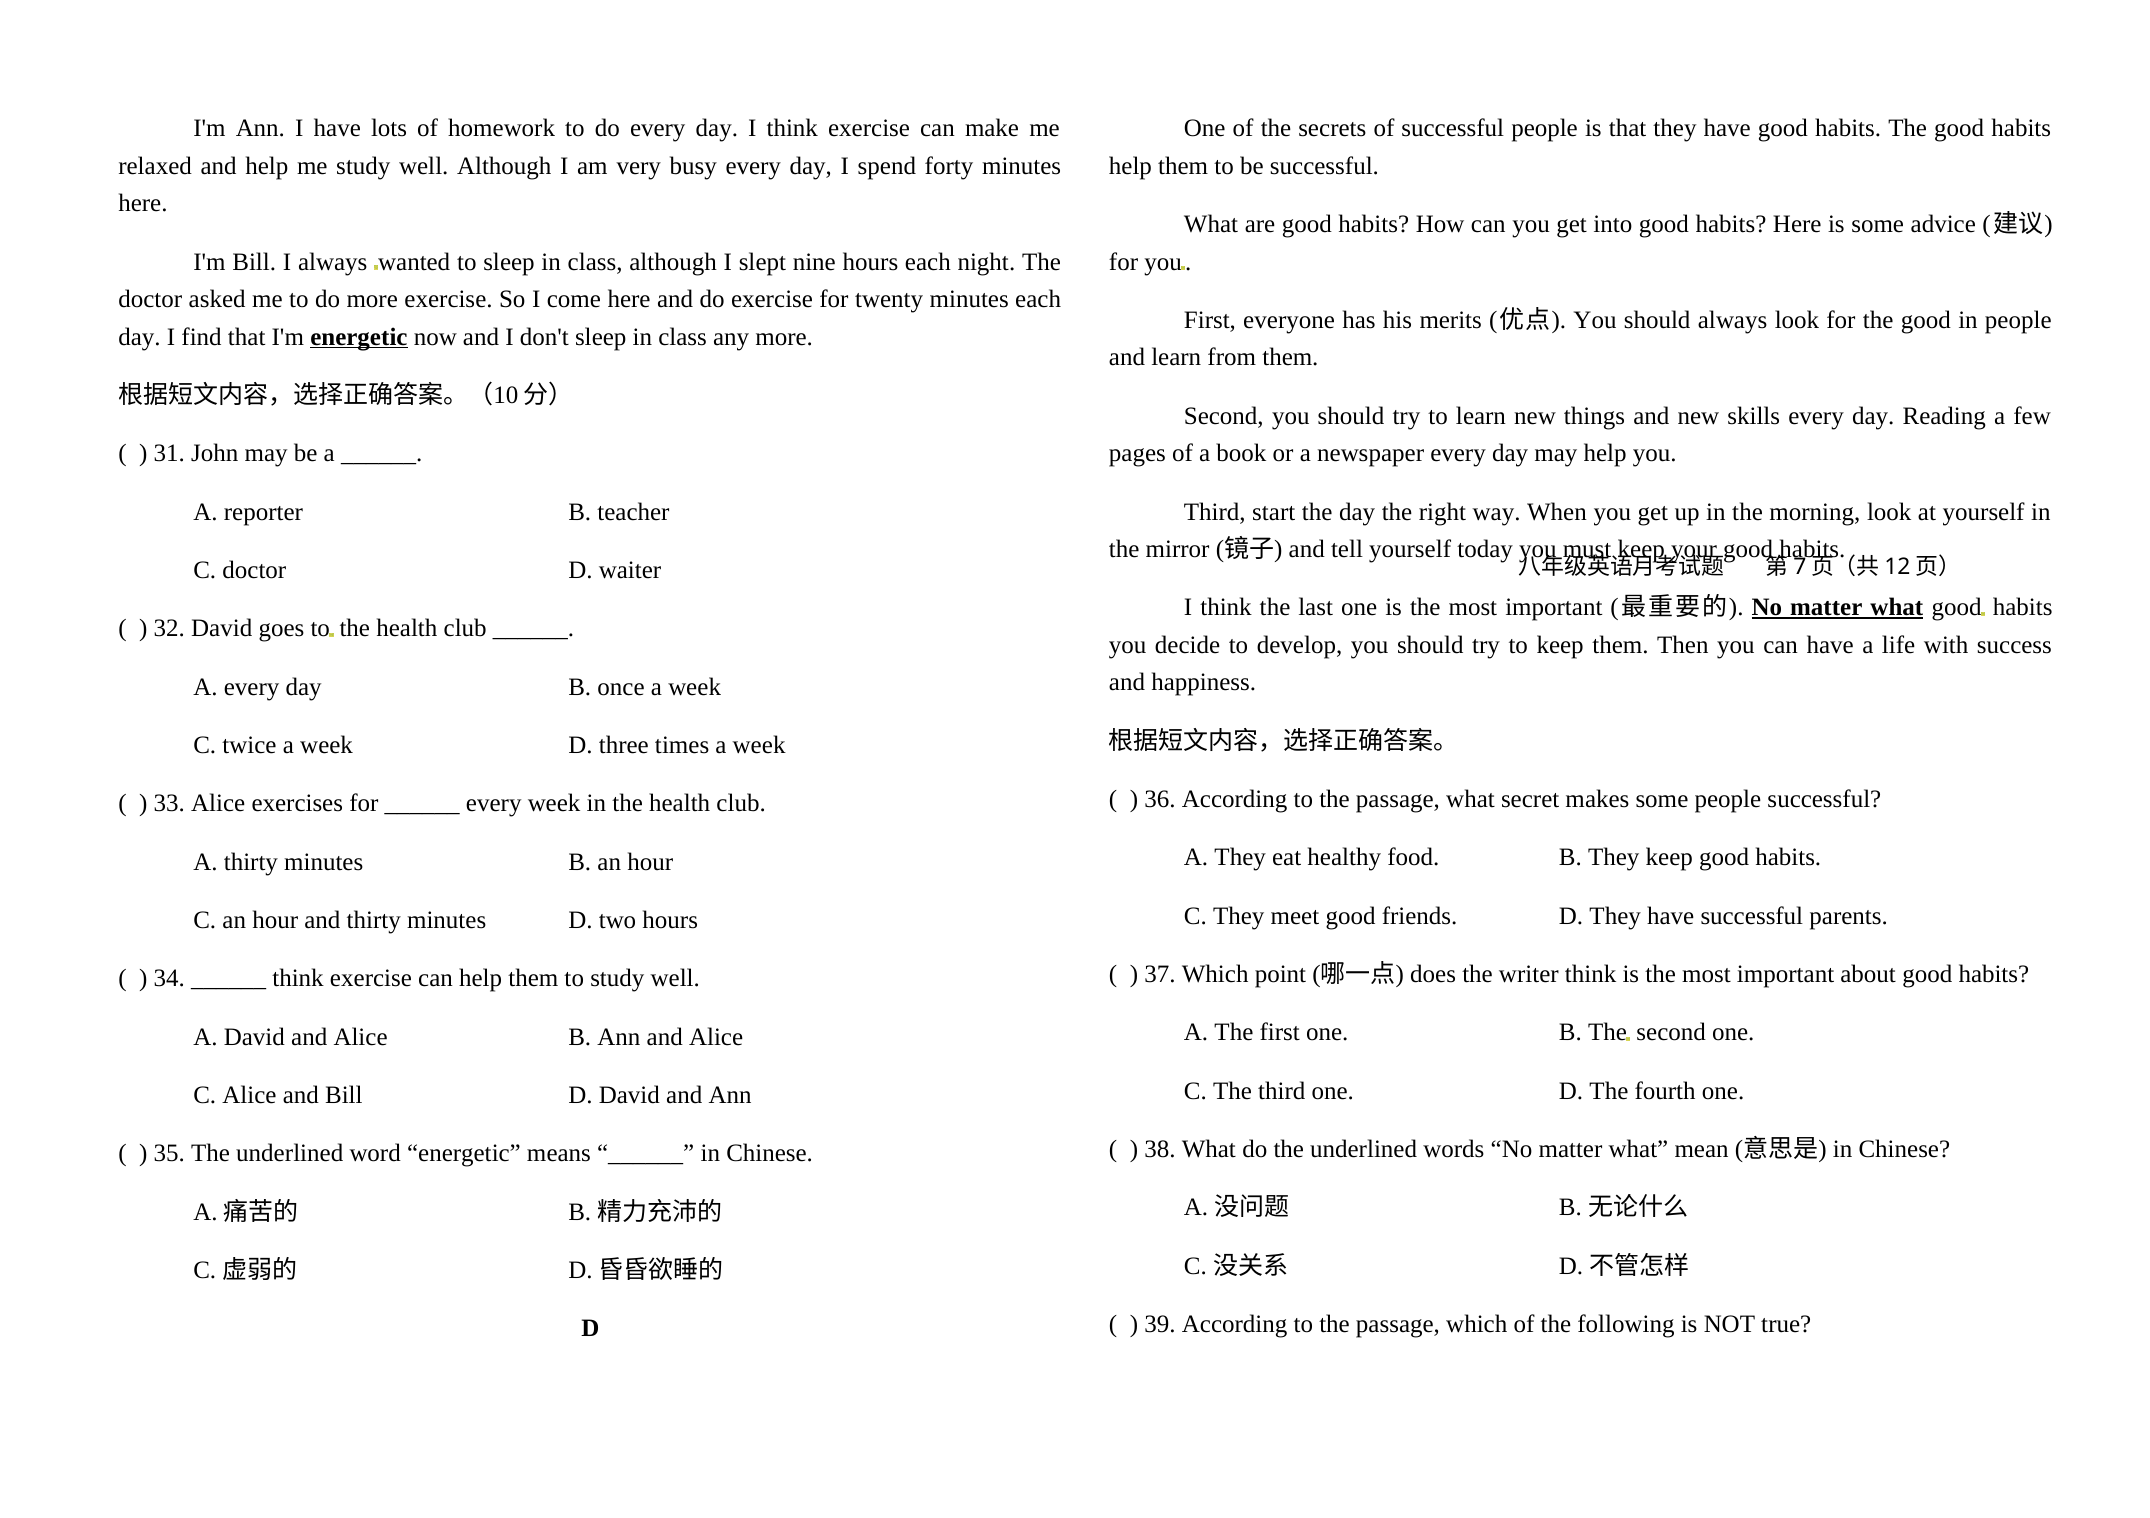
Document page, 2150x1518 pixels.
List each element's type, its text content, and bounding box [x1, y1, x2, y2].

text C. They meet good friends. D. They have successful parents. [1109, 894, 2052, 932]
text A. 痛苦的 B. 精力充沛的 [118, 1190, 1062, 1227]
text A. They eat healthy food. B. They keep good habits. [1109, 836, 2052, 873]
text I think the last one is the most important (最重要的). No matter what good habits you decide to develop, you should try to keep them. Then you can have a life with success and happiness. [1109, 586, 2052, 698]
text What are good habits? How can you get into good habits? Here is some advice (建议) for you. [1109, 202, 2052, 277]
text C. doctor D. waiter [118, 548, 1062, 586]
text C. an hour and thirty minutes D. two hours [118, 898, 1062, 936]
text ( ) 37. Which point (哪一点) does the writer think is the most important about good habits? [1109, 952, 2052, 990]
text I'm Ann. I have lots of homework to do every day. I think exercise can make me relaxed and help me study well. Although I am very busy every day, I spend forty minutes here. [118, 107, 1062, 219]
text C. twice a week D. three times a week [118, 723, 1062, 761]
text A. The first one. B. The second one. [1109, 1011, 2052, 1048]
text ( ) 31. John may be a ______. [118, 432, 1062, 469]
text ( ) 35. The underlined word “energetic” means “______” in Chinese. [118, 1132, 1062, 1169]
text C. 没关系 D. 不管怎样 [1109, 1244, 2052, 1282]
text C. The third one. D. The fourth one. [1109, 1069, 2052, 1107]
text I'm Bill. I always wanted to sleep in class, although I slept nine hours each night. The doctor asked me to do more exercise. So I come here and do exercise for twenty minutes each day. I find that I'm energetic now and I don't sleep in class any more. [118, 240, 1062, 352]
text Second, you should try to learn new things and new skills every day. Reading a few pages of a book or a newspaper every day may help you. [1109, 394, 2052, 469]
text ( ) 33. Alice exercises for ______ every week in the health club. [118, 782, 1062, 819]
text First, everyone has his merits (优点). You should always look for the good in people and learn from them. [1109, 298, 2052, 373]
text C. Alice and Bill D. David and Ann [118, 1073, 1062, 1111]
text ( ) 36. According to the passage, what secret makes some people successful? [1109, 777, 2052, 815]
text One of the secrets of successful people is that they have good habits. The good habits help them to be successful. [1109, 107, 2052, 182]
text 根据短文内容，选择正确答案。（10分） [118, 373, 1062, 411]
text Third, start the day the right way. When you get up in the morning, look at yourself in the mirror (镜子) and tell yourself today you must keep your good habits. [1109, 490, 2052, 565]
text A. David and Alice B. Ann and Alice [118, 1015, 1062, 1052]
text 根据短文内容，选择正确答案。 [1109, 719, 2052, 757]
text C. 虚弱的 D. 昏昏欲睡的 [118, 1248, 1062, 1286]
text A. every day B. once a week [118, 665, 1062, 702]
text ( ) 34. ______ think exercise can help them to study well. [118, 957, 1062, 994]
text ( ) 38. What do the underlined words “No matter what” mean (意思是) in Chinese? [1109, 1127, 2052, 1165]
text ( ) 39. According to the passage, which of the following is NOT true? [1109, 1302, 2052, 1340]
text A. reporter B. teacher [118, 490, 1062, 527]
text A. 没问题 B. 无论什么 [1109, 1186, 2052, 1223]
text A. thirty minutes B. an hour [118, 840, 1062, 877]
text D [118, 1307, 1062, 1344]
text ( ) 32. David goes to the health club ______. [118, 607, 1062, 644]
